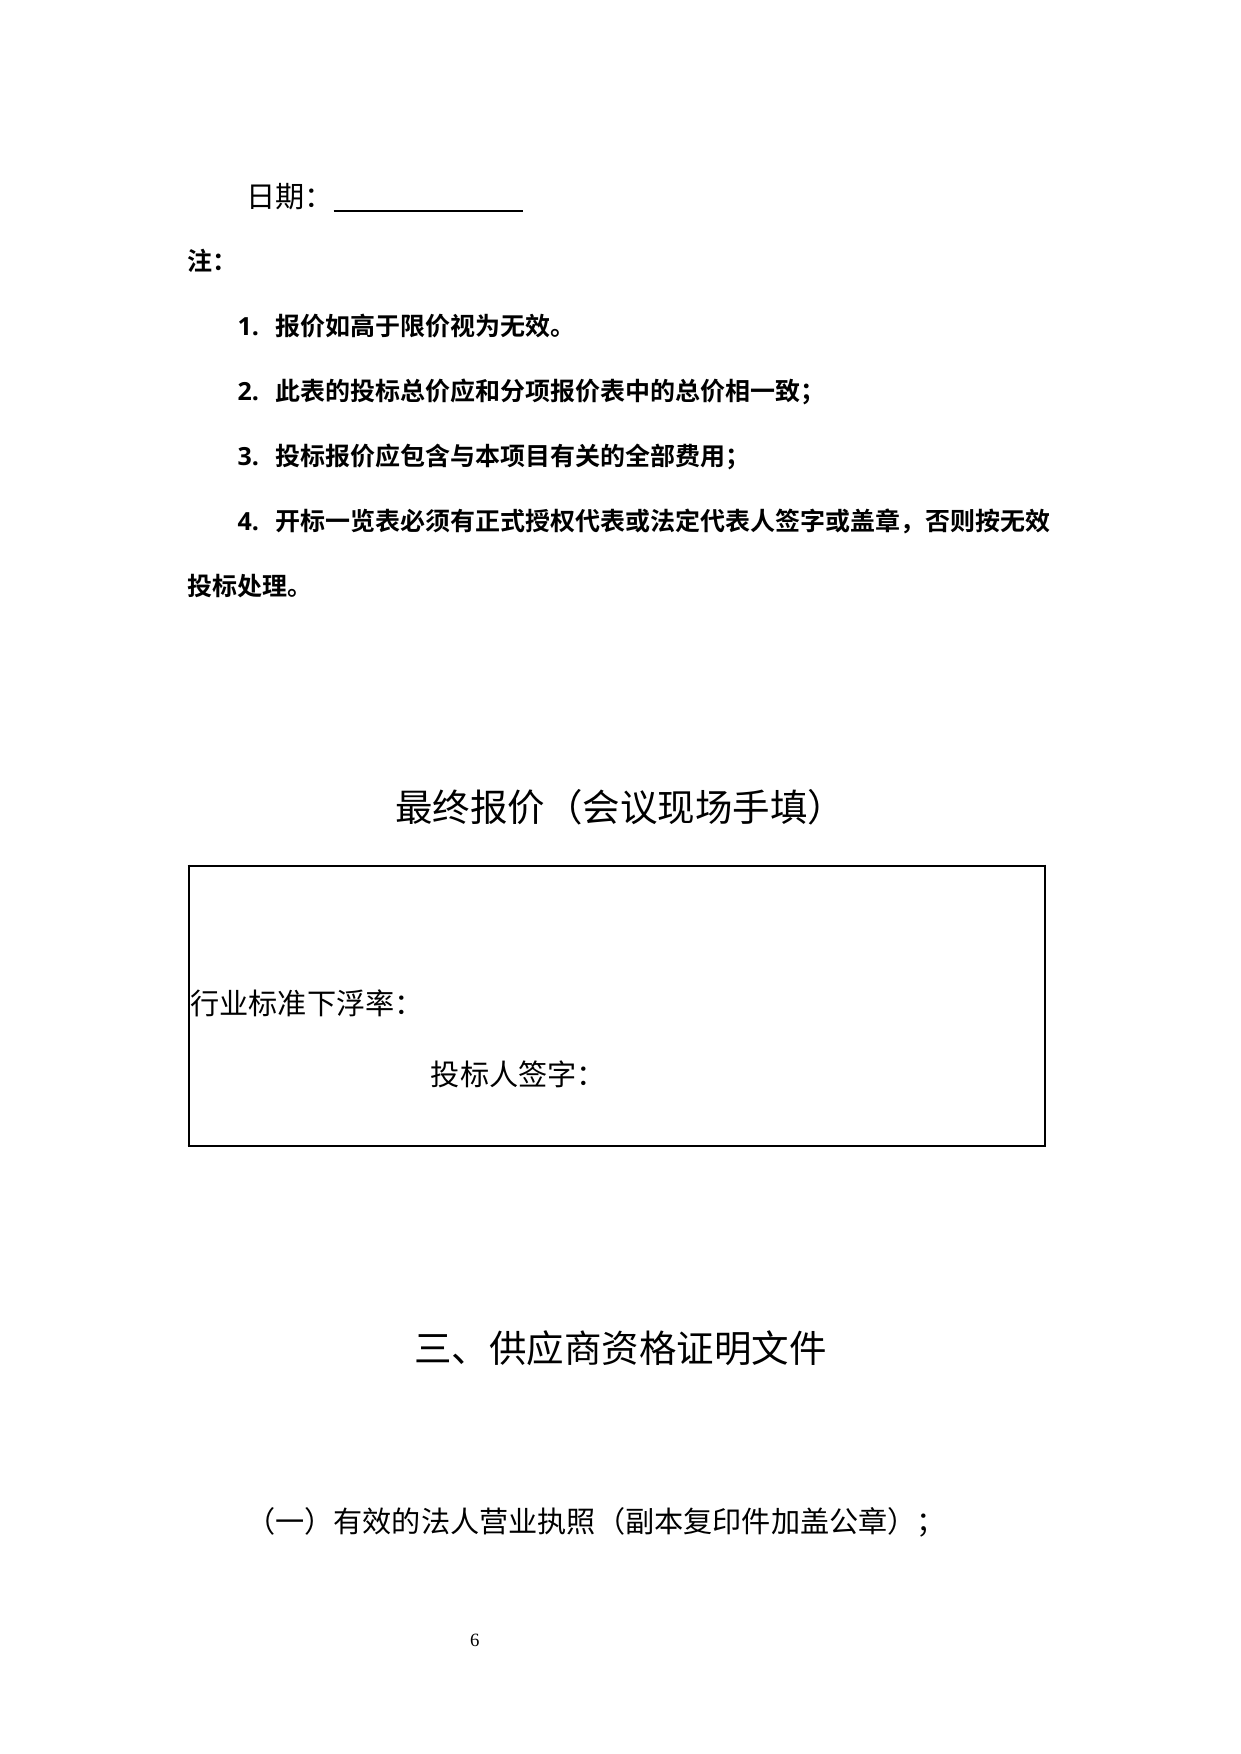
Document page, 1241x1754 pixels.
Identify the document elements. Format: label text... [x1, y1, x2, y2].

list 此表的投标总价应和分项报价表中的总价相一致； [187, 357, 1053, 422]
list 报价如高于限价视为无效。 [187, 292, 1053, 357]
text 日期： [187, 162, 1053, 227]
text 注： [187, 227, 1053, 292]
list 投标报价应包含与本项目有关的全部费用； [187, 422, 1053, 487]
table_header 行业标准下浮率： 投标人签字： [190, 867, 1044, 1144]
list 开标一览表必须有正式授权代表或法定代表人签字或盖章，否则按无效投标处理。 [187, 487, 1053, 617]
text （一）有效的法人营业执照（副本复印件加盖公章）； [187, 1487, 1053, 1552]
text 最终报价（会议现场手填） [187, 772, 1053, 837]
text 三、供应商资格证明文件 [187, 1314, 1053, 1379]
